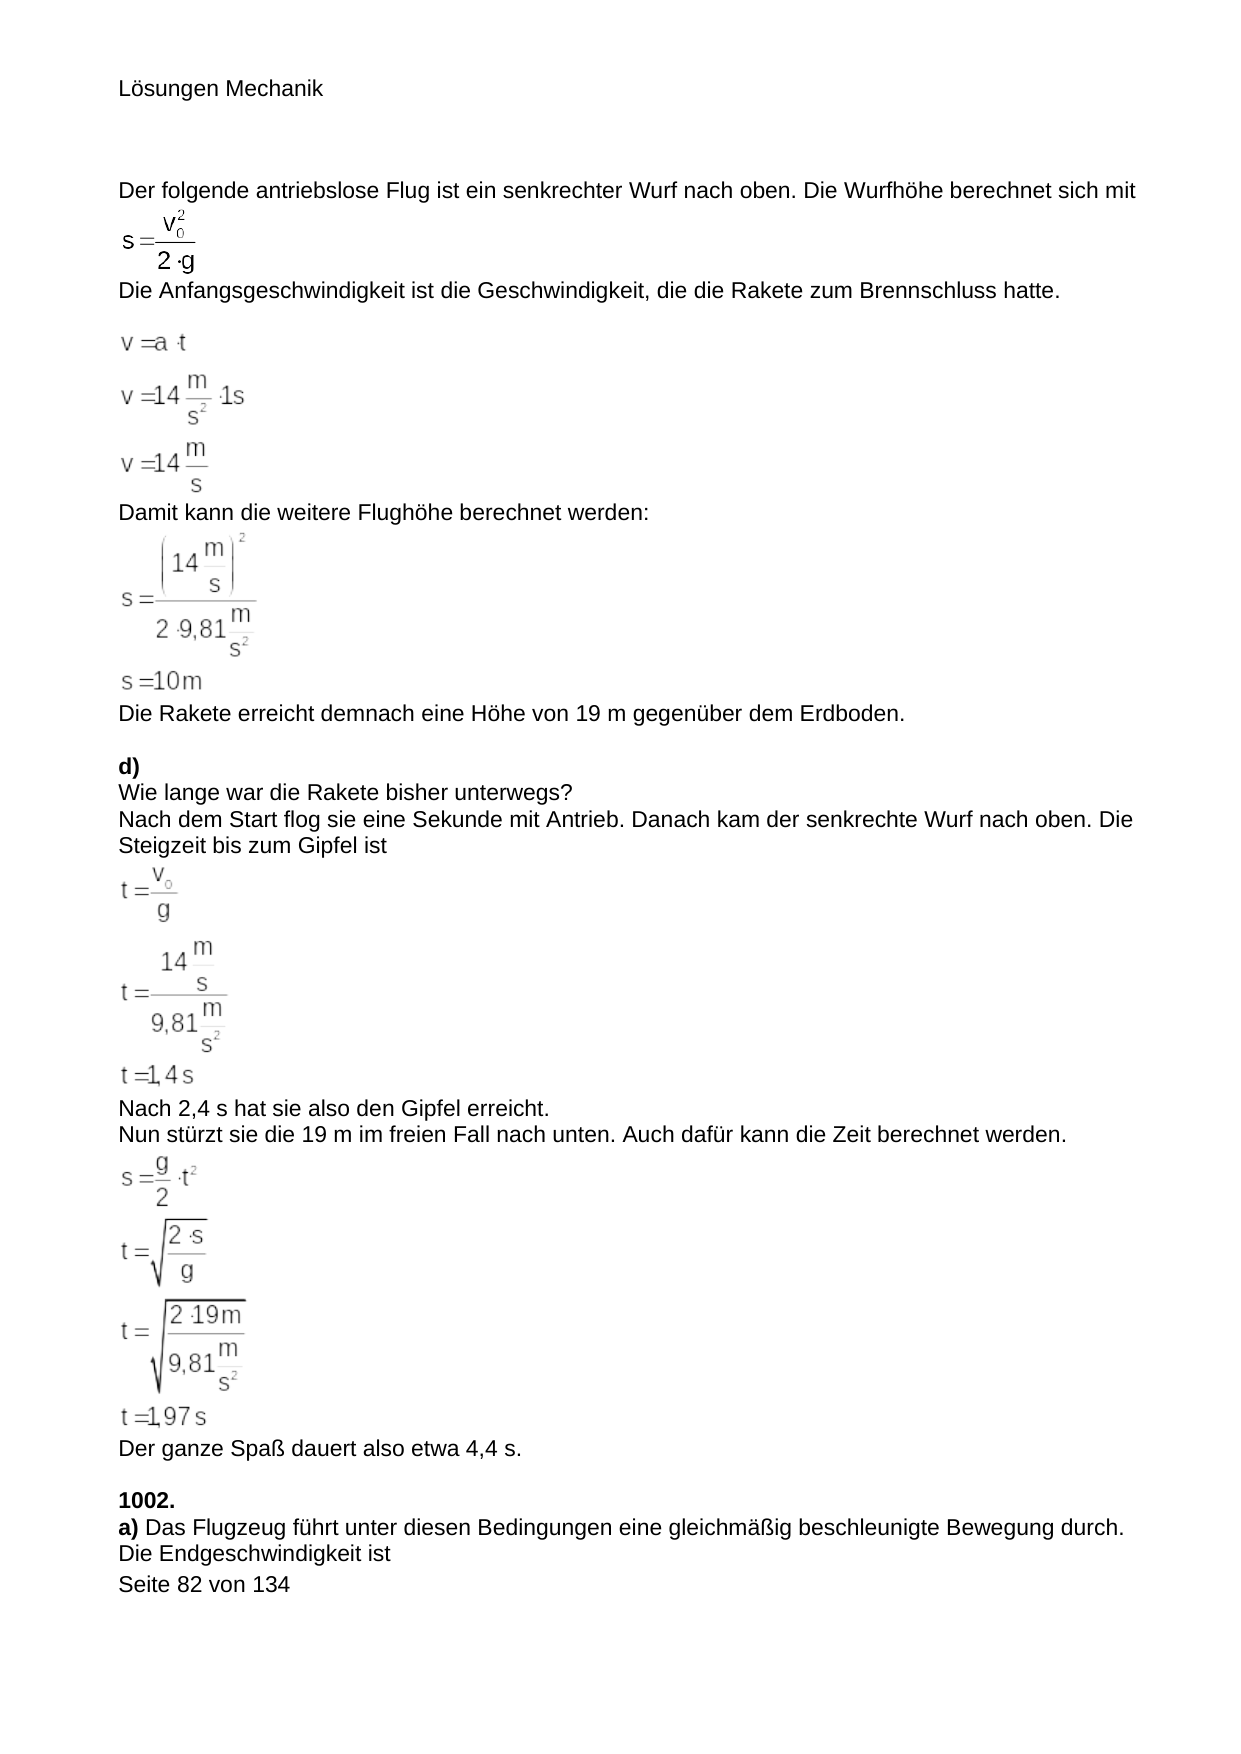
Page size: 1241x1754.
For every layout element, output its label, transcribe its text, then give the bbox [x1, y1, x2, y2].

text Der folgende antriebslose Flug ist ein senkrechter Wurf nach oben. Die Wurfhöhe berechnet sich mit [118, 177, 1152, 203]
text Die Anfangsgeschwindigkeit ist die Geschwindigkeit, die die Rakete zum Brennschluss hatte. [118, 277, 1152, 304]
text Nach 2,4 s hat sie also den Gipfel erreicht. [118, 1094, 1152, 1121]
text d) [118, 753, 1152, 779]
text Damit kann die weitere Flughöhe berechnet werden: [118, 499, 1152, 525]
text 1002. [118, 1487, 1152, 1514]
text Der ganze Spaß dauert also etwa 4,4 s. [118, 1435, 1152, 1461]
text Die Rakete erreicht demnach eine Höhe von 19 m gegenüber dem Erdboden. [118, 700, 1152, 726]
text Nun stürzt sie die 19 m im freien Fall nach unten. Auch dafür kann die Zeit berechnet werden. [118, 1121, 1152, 1147]
text Wie lange war die Rakete bisher unterwegs? [118, 779, 1152, 806]
text a) Das Flugzeug führt unter diesen Bedingungen eine gleichmäßig beschleunigte Bewegung durch. Die Endgeschwindigkeit ist [118, 1514, 1152, 1566]
text Nach dem Start flog sie eine Sekunde mit Antrieb. Danach kam der senkrechte Wurf nach oben. Die Steigzeit bis zum Gipfel ist [118, 806, 1152, 858]
